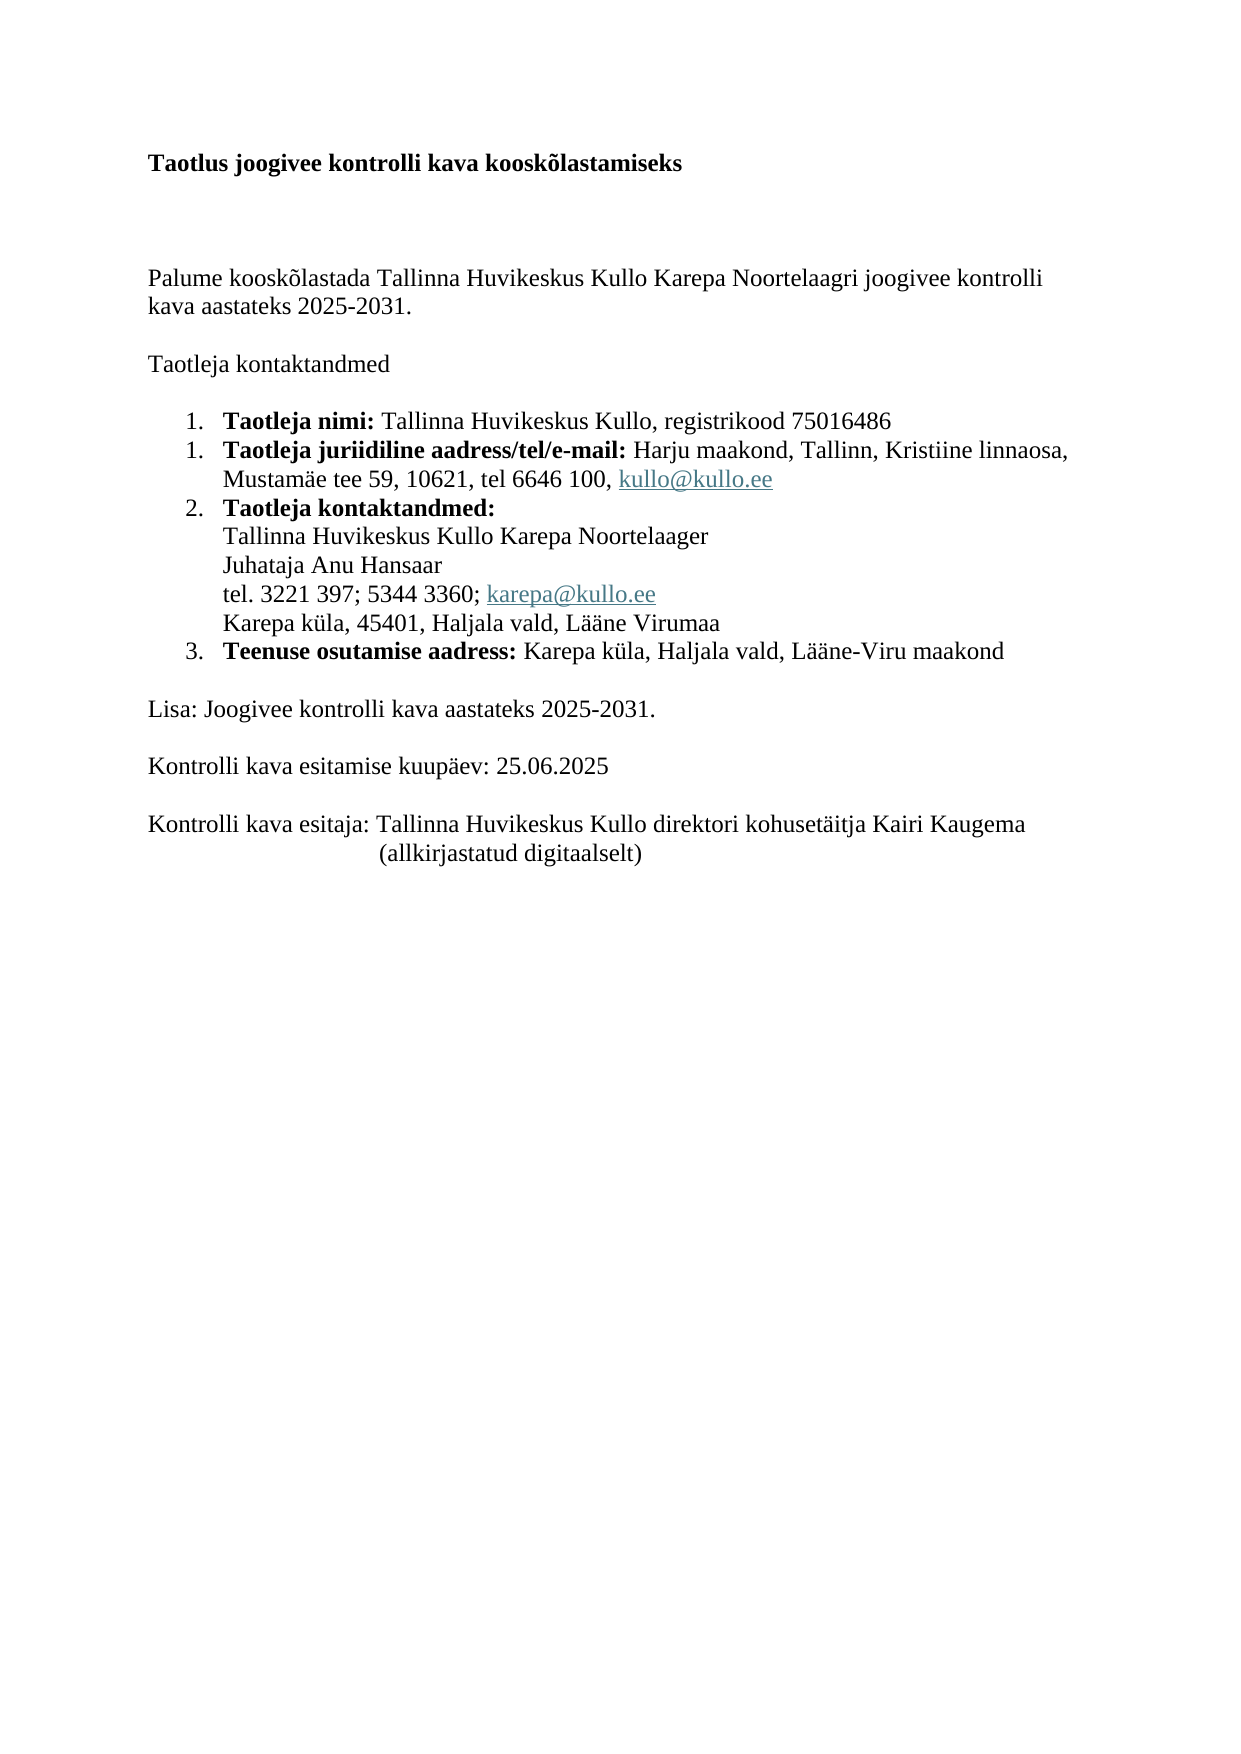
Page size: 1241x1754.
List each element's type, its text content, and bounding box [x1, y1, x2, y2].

text Tallinna Huvikeskus Kullo Karepa Noortelaager [223, 521, 1093, 550]
text Kontrolli kava esitamise kuupäev: 25.06.2025 [148, 751, 1093, 780]
text Taotleja kontaktandmed [148, 349, 1093, 378]
list Taotleja juriidiline aadress/tel/e-mail: Harju maakond, Tallinn, Kristiine linnaosa, Mustamäe tee 59, 10621, tel 6646 100, kullo@kullo.ee [185, 435, 1093, 493]
list Taotleja kontaktandmed: [185, 493, 1093, 521]
text Kontrolli kava esitaja: Tallinna Huvikeskus Kullo direktori kohusetäitja Kairi Kaugema [148, 809, 1093, 838]
list Teenuse osutamise aadress: Karepa küla, Haljala vald, Lääne-Viru maakond [185, 636, 1093, 665]
text (allkirjastatud digitaalselt) [148, 838, 1093, 866]
list Taotleja nimi: Tallinna Huvikeskus Kullo, registrikood 75016486 [185, 406, 1093, 435]
text Juhataja Anu Hansaar [223, 550, 1093, 579]
text Karepa küla, 45401, Haljala vald, Lääne Virumaa [223, 608, 1093, 636]
text Lisa: Joogivee kontrolli kava aastateks 2025-2031. [148, 694, 1093, 723]
text tel. 3221 397; 5344 3360; karepa@kullo.ee [223, 579, 1093, 608]
text Palume kooskõlastada Tallinna Huvikeskus Kullo Karepa Noortelaagri joogivee kontrolli kava aastateks 2025-2031. [148, 263, 1093, 320]
text Taotlus joogivee kontrolli kava kooskõlastamiseks [148, 148, 1093, 176]
